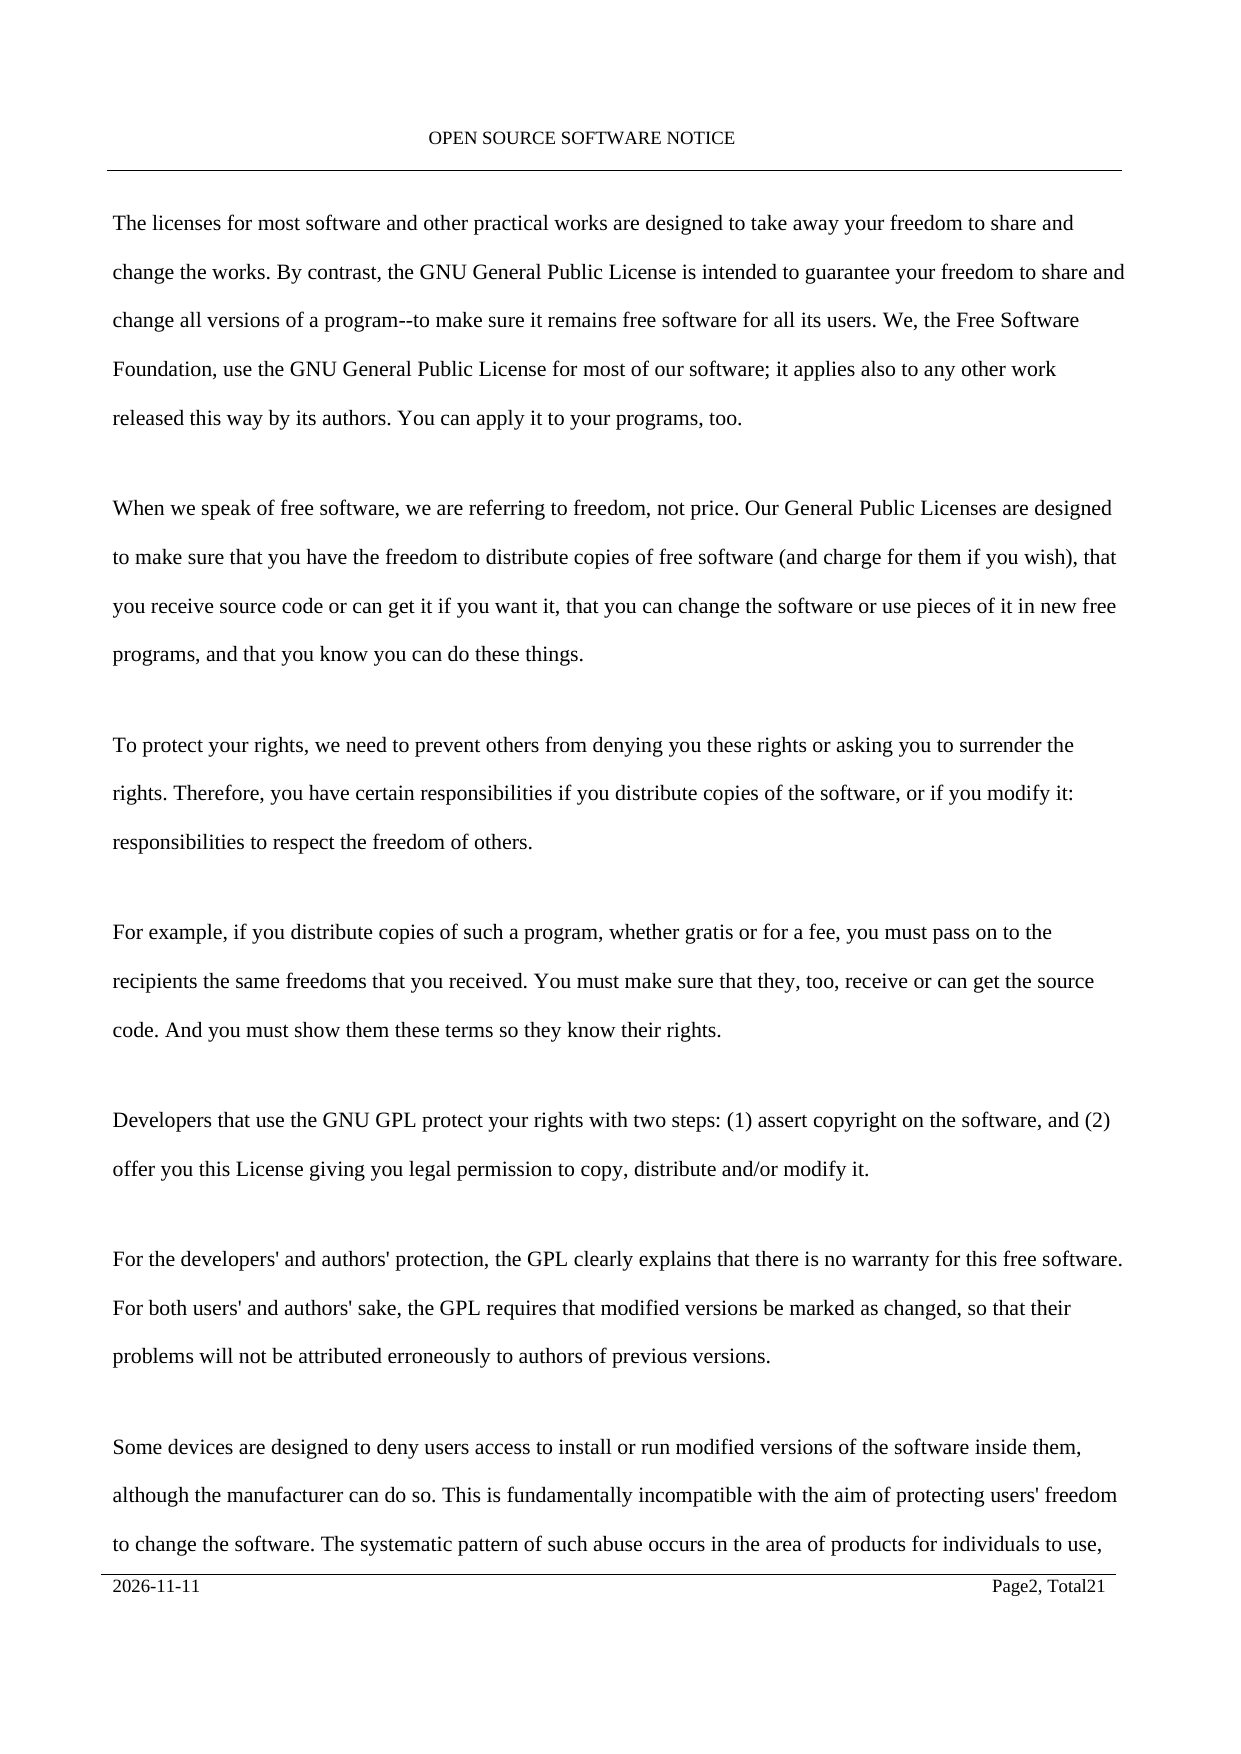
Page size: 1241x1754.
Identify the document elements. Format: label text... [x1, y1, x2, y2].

text When we speak of free software, we are referring to freedom, not price. Our General Public Licenses are designed to make sure that you have the freedom to distribute copies of free software (and charge for them if you wish), that you receive source code or can get it if you want it, that you can change the software or use pieces of it in new free programs, and that you know you can do these things. [112, 492, 1128, 670]
text Developers that use the GNU GPL protect your rights with two steps: (1) assert copyright on the software, and (2) offer you this License giving you legal permission to copy, distribute and/or modify it. [112, 1103, 1128, 1185]
text To protect your rights, we need to prevent others from denying you these rights or asking you to surrender the rights. Therefore, you have certain responsibilities if you distribute copies of the software, or if you modify it: responsibilities to respect the freedom of others. [112, 728, 1128, 858]
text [112, 1430, 1128, 1560]
text For example, if you distribute copies of such a program, whether gratis or for a fee, you must pass on to the recipients the same freedoms that you received. You must make sure that they, too, receive or can get the source code. And you must show them these terms so they know their rights. [112, 916, 1128, 1046]
text The licenses for most software and other practical works are designed to take away your freedom to share and change the works. By contrast, the GNU General Public License is intended to guarantee your freedom to share and change all versions of a program--to make sure it remains free software for all its users. We, the Free Software Foundation, use the GNU General Public License for most of our software; it applies also to any other work released this way by its authors. You can apply it to your programs, too. [112, 206, 1128, 434]
text For the developers' and authors' protection, the GPL clearly explains that there is no warranty for this free software. For both users' and authors' sake, the GPL requires that modified versions be marked as changed, so that their problems will not be attributed erroneously to authors of previous versions. [112, 1242, 1128, 1372]
